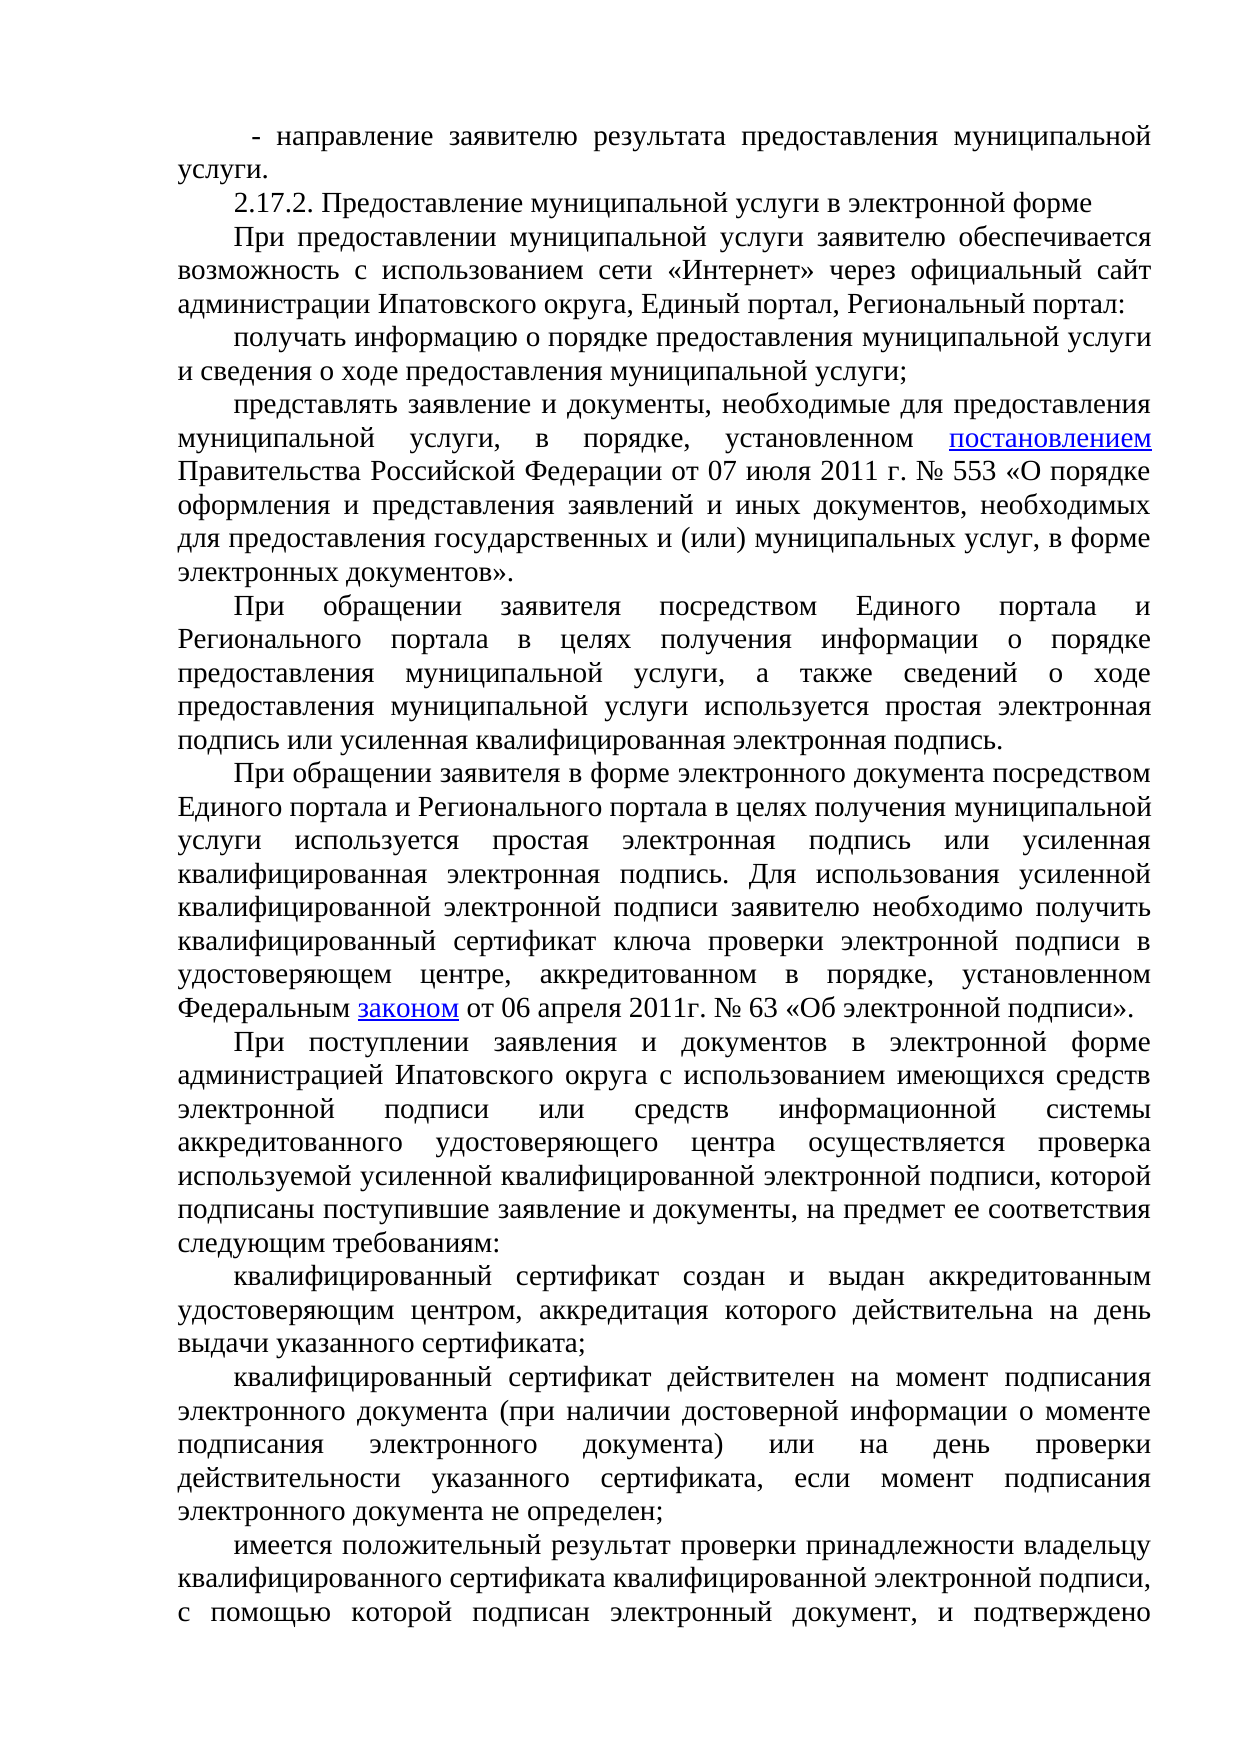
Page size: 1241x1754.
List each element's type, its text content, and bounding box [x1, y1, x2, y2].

text - направление заявителю результата предоставления муниципальной услуги. [177, 118, 1152, 185]
text получать информацию о порядке предоставления муниципальной услуги и сведения о ходе предоставления муниципальной услуги; [177, 319, 1152, 386]
text представлять заявление и документы, необходимые для предоставления муниципальной услуги, в порядке, установленном постановлением Правительства Российской Федерации от 07 июля 2011 г. № 553 «О порядке оформления и представления заявлений и иных документов, необходимых для предоставления государственных и (или) муниципальных услуг, в форме электронных документов». [177, 386, 1152, 588]
text При поступлении заявления и документов в электронной форме администрацией Ипатовского округа с использованием имеющихся средств электронной подписи или средств информационной системы аккредитованного удостоверяющего центра осуществляется проверка используемой усиленной квалифицированной электронной подписи, которой подписаны поступившие заявление и документы, на предмет ее соответствия следующим требованиям: [177, 1024, 1152, 1258]
text При обращении заявителя в форме электронного документа посредством Единого портала и Регионального портала в целях получения муниципальной услуги используется простая электронная подпись или усиленная квалифицированная электронная подпись. Для использования усиленной квалифицированной электронной подписи заявителю необходимо получить квалифицированный сертификат ключа проверки электронной подписи в удостоверяющем центре, аккредитованном в порядке, установленном Федеральным законом от 06 апреля 2011г. № 63 «Об электронной подписи». [177, 755, 1152, 1024]
text При предоставлении муниципальной услуги заявителю обеспечивается возможность с использованием сети «Интернет» через официальный сайт администрации Ипатовского округа, Единый портал, Региональный портал: [177, 219, 1152, 319]
text квалифицированный сертификат действителен на момент подписания электронного документа (при наличии достоверной информации о моменте подписания электронного документа) или на день проверки действительности указанного сертификата, если момент подписания электронного документа не определен; [177, 1359, 1152, 1527]
text 2.17.2. Предоставление муниципальной услуги в электронной форме [177, 185, 1152, 219]
text При обращении заявителя посредством Единого портала и Регионального портала в целях получения информации о порядке предоставления муниципальной услуги, а также сведений о ходе предоставления муниципальной услуги используется простая электронная подпись или усиленная квалифицированная электронная подпись. [177, 588, 1152, 755]
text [177, 1527, 1152, 1627]
text квалифицированный сертификат создан и выдан аккредитованным удостоверяющим центром, аккредитация которого действительна на день выдачи указанного сертификата; [177, 1258, 1152, 1359]
